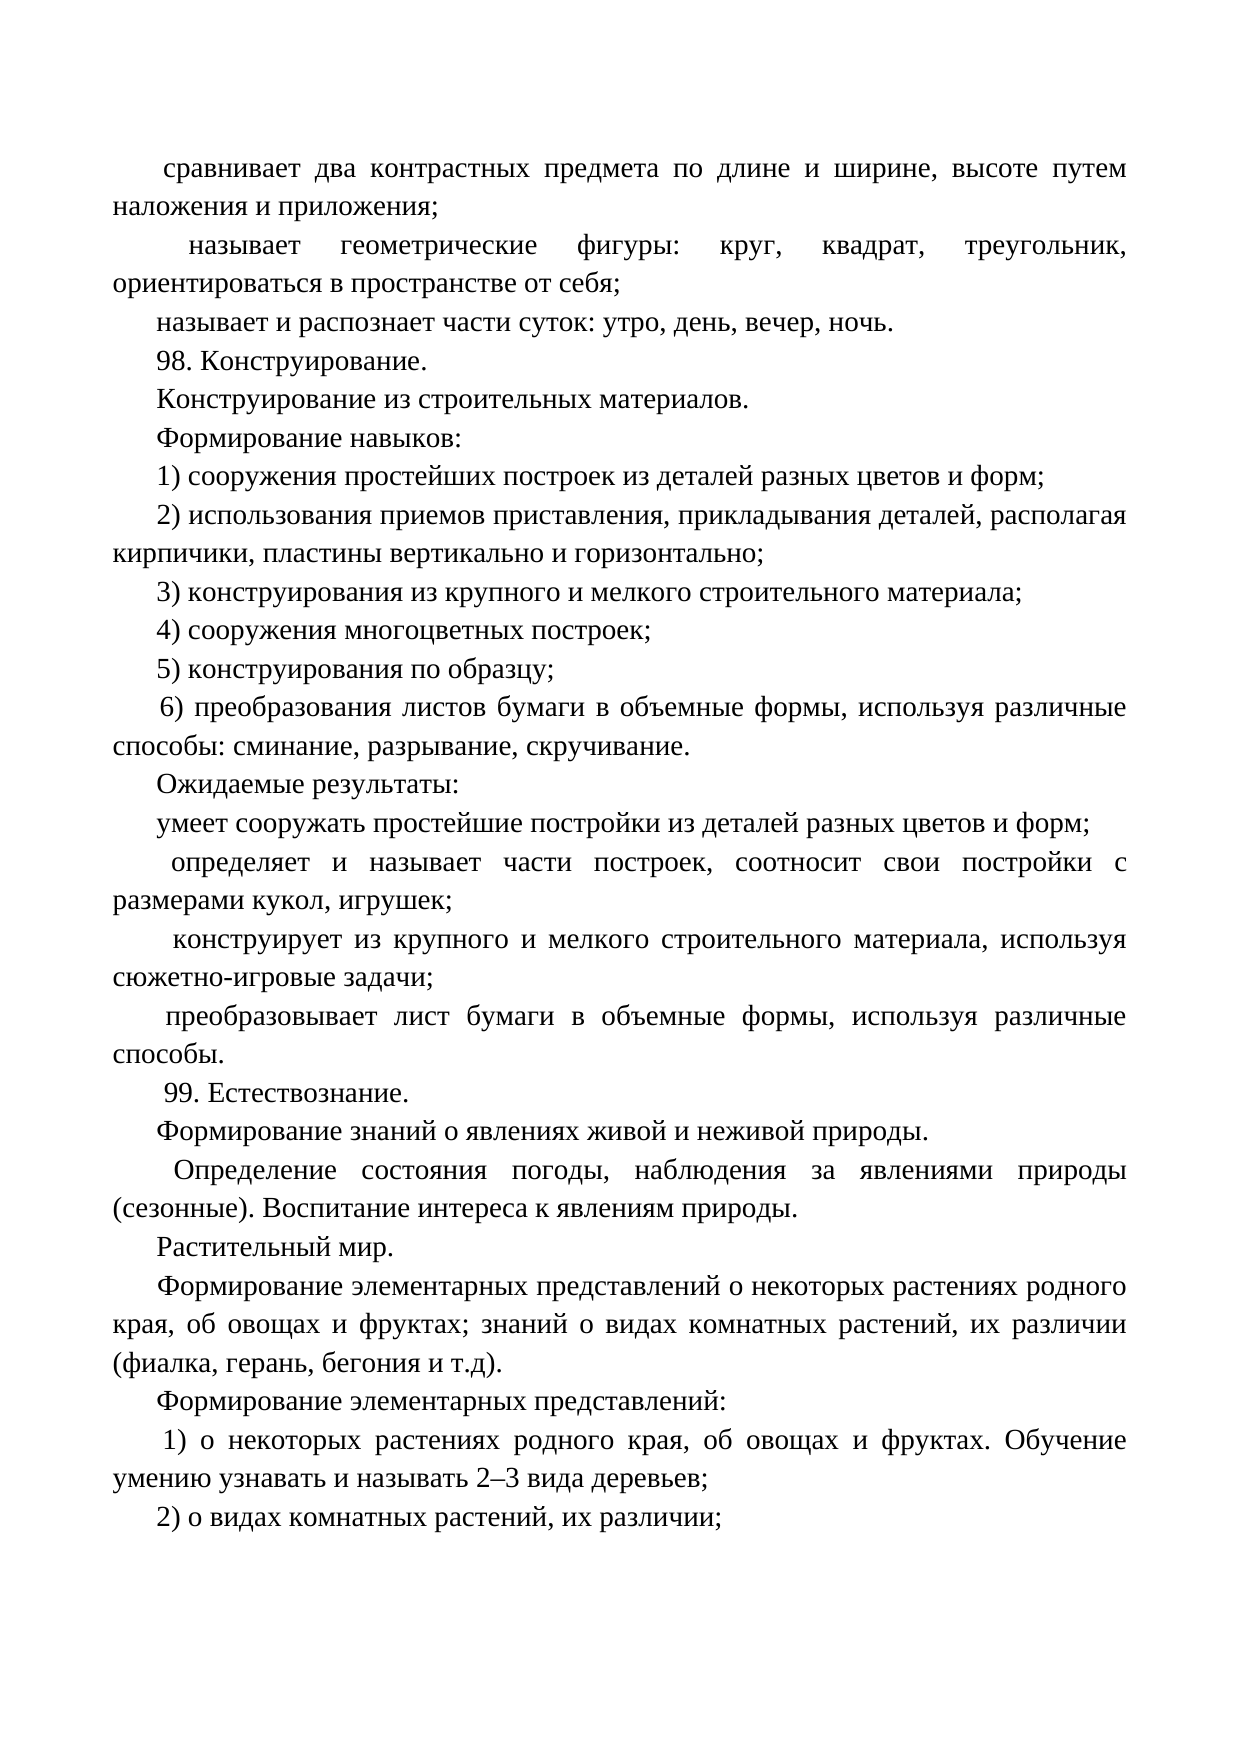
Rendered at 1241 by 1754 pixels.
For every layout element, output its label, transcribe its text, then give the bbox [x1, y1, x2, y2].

text 99. Естествознание. [112, 1075, 1128, 1108]
text 2) о видах комнатных растений, их различии; [112, 1499, 1128, 1532]
text Растительный мир. [112, 1229, 1128, 1263]
text Определение состояния погоды, наблюдения за явлениями природы (сезонные). Воспитание интереса к явлениям природы. [112, 1152, 1128, 1224]
text 1) о некоторых растениях родного края, об овощах и фруктах. Обучение умению узнавать и называть 2–3 вида деревьев; [112, 1422, 1128, 1494]
text 1) сооружения простейших построек из деталей разных цветов и форм; [112, 458, 1128, 492]
text 6) преобразования листов бумаги в объемные формы, используя различные способы: сминание, разрывание, скручивание. [112, 689, 1128, 762]
text умеет сооружать простейшие постройки из деталей разных цветов и форм; [112, 805, 1128, 839]
text называет геометрические фигуры: круг, квадрат, треугольник, ориентироваться в пространстве от себя; [112, 227, 1128, 299]
text 98. Конструирование. [112, 343, 1128, 376]
text Формирование знаний о явлениях живой и неживой природы. [112, 1113, 1128, 1147]
text конструирует из крупного и мелкого строительного материала, используя сюжетно-игровые задачи; [112, 921, 1128, 993]
text преобразовывает лист бумаги в объемные формы, используя различные способы. [112, 998, 1128, 1070]
text 4) сооружения многоцветных построек; [112, 612, 1128, 646]
text называет и распознает части суток: утро, день, вечер, ночь. [112, 304, 1128, 338]
text Формирование элементарных представлений о некоторых растениях родного края, об овощах и фруктах; знаний о видах комнатных растений, их различии (фиалка, герань, бегония и т.д). [112, 1268, 1128, 1378]
text 3) конструирования из крупного и мелкого строительного материала; [112, 574, 1128, 607]
text Формирование элементарных представлений: [112, 1383, 1128, 1417]
text Конструирование из строительных материалов. [112, 381, 1128, 415]
text сравнивает два контрастных предмета по длине и ширине, высоте путем наложения и приложения; [112, 150, 1128, 222]
text Ожидаемые результаты: [112, 767, 1128, 800]
text определяет и называет части построек, соотносит свои постройки с размерами кукол, игрушек; [112, 844, 1128, 916]
text 2) использования приемов приставления, прикладывания деталей, располагая кирпичики, пластины вертикально и горизонтально; [112, 497, 1128, 569]
text 5) конструирования по образцу; [112, 651, 1128, 684]
text Формирование навыков: [112, 420, 1128, 453]
